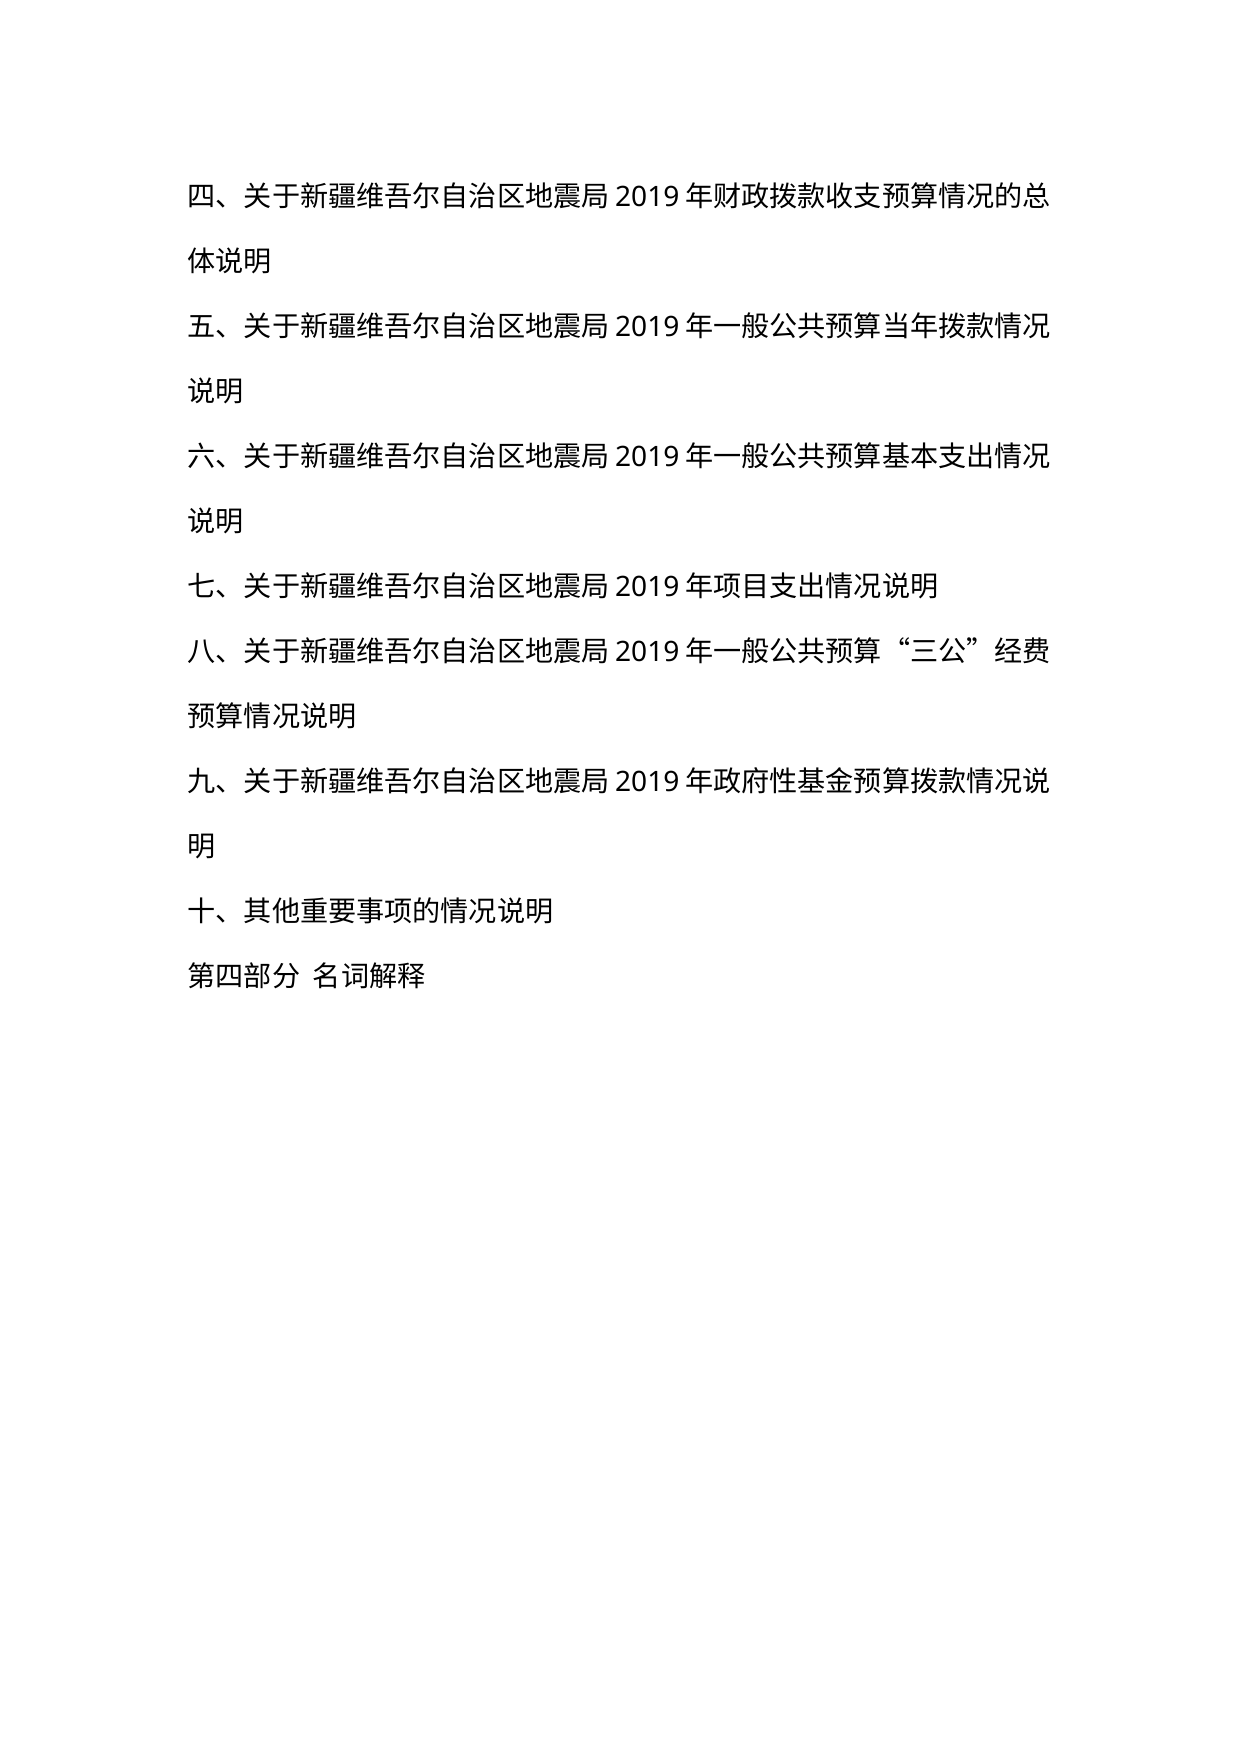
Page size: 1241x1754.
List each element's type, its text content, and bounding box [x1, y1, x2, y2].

text 第四部分 名词解释 [187, 942, 1053, 1007]
text 九、关于新疆维吾尔自治区地震局2019年政府性基金预算拨款情况说明 [187, 747, 1053, 877]
text 八、关于新疆维吾尔自治区地震局2019年一般公共预算“三公”经费预算情况说明 [187, 617, 1053, 747]
text 十、其他重要事项的情况说明 [187, 877, 1053, 942]
text 七、关于新疆维吾尔自治区地震局2019年项目支出情况说明 [187, 552, 1053, 617]
text 五、关于新疆维吾尔自治区地震局2019年一般公共预算当年拨款情况说明 [187, 292, 1053, 422]
text 六、关于新疆维吾尔自治区地震局2019年一般公共预算基本支出情况说明 [187, 422, 1053, 552]
text 四、关于新疆维吾尔自治区地震局2019年财政拨款收支预算情况的总体说明 [187, 162, 1053, 292]
